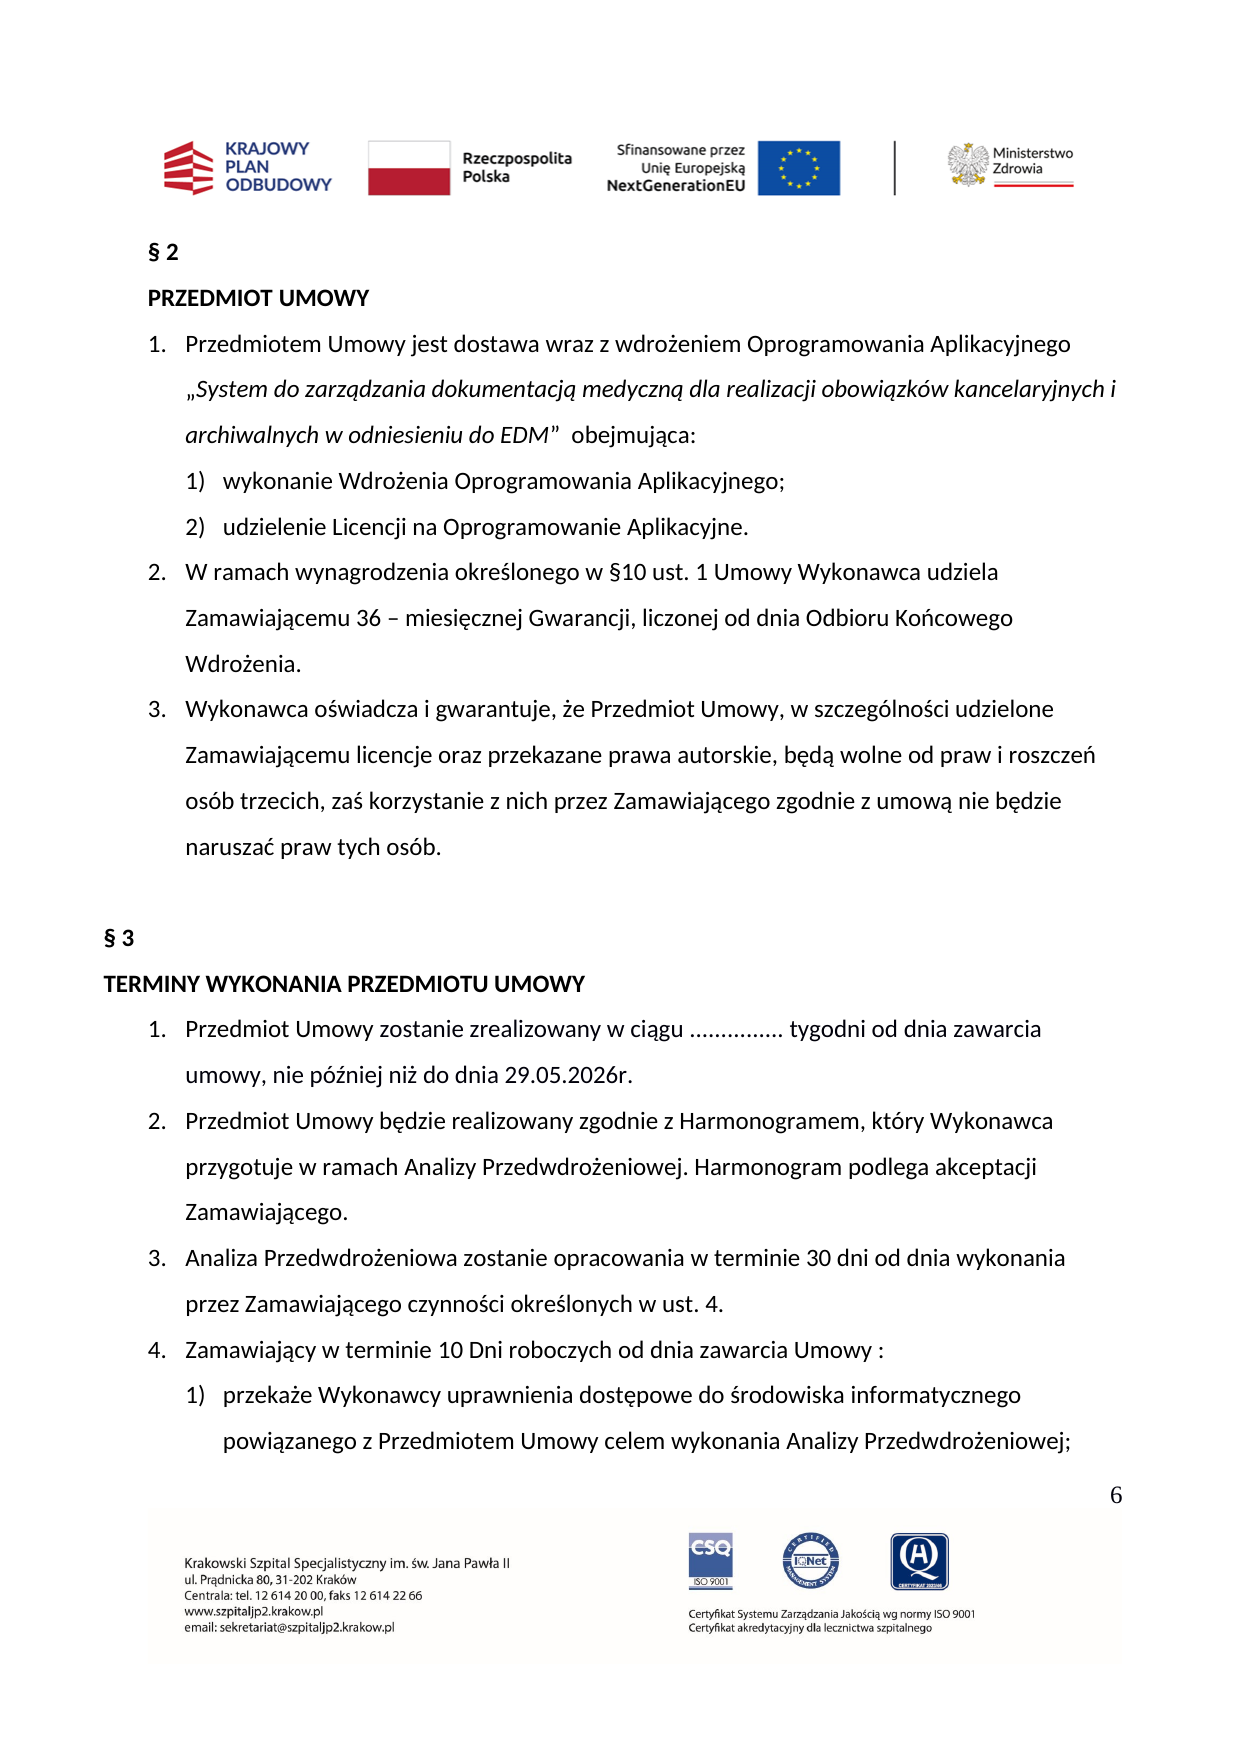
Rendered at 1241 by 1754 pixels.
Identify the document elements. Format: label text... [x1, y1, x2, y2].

text TERMINY WYKONANIA PRZEDMIOTU UMOWY [103, 968, 1122, 998]
list Przedmiotem Umowy jest dostawa wraz z wdrożeniem Oprogramowania Aplikacyjnego „System do zarządzania dokumentacją medyczną dla realizacji obowiązków kancelaryjnych i archiwalnych w odniesieniu do EDM” obejmująca: [148, 328, 1122, 450]
list wykonanie Wdrożenia Oprogramowania Aplikacyjnego; [185, 465, 1122, 495]
list Przedmiot Umowy zostanie zrealizowany w ciągu ............... tygodni od dnia zawarcia umowy, nie później niż do dnia 29.05.2026r. [148, 1014, 1122, 1090]
list Wykonawca oświadcza i gwarantuje, że Przedmiot Umowy, w szczególności udzielone Zamawiającemu licencje oraz przekazane prawa autorskie, będą wolne od praw i roszczeń osób trzecich, zaś korzystanie z nich przez Zamawiającego zgodnie z umową nie będzie naruszać praw tych osób. [148, 693, 1122, 861]
list Zamawiający w terminie 10 Dni roboczych od dnia zawarcia Umowy : [148, 1334, 1122, 1364]
text PRZEDMIOT UMOWY [148, 282, 1122, 312]
picture [147, 1508, 1123, 1664]
list Przedmiot Umowy będzie realizowany zgodnie z Harmonogramem, który Wykonawca przygotuje w ramach Analizy Przedwdrożeniowej. Harmonogram podlega akceptacji Zamawiającego. [148, 1105, 1122, 1227]
list Analiza Przedwdrożeniowa zostanie opracowania w terminie 30 dni od dnia wykonania przez Zamawiającego czynności określonych w ust. 4. [148, 1242, 1122, 1318]
list przekaże Wykonawcy uprawnienia dostępowe do środowiska informatycznego powiązanego z Przedmiotem Umowy celem wykonania Analizy Przedwdrożeniowej; [185, 1379, 1122, 1456]
picture [147, 118, 1093, 212]
text § 3 [103, 922, 1122, 953]
text § 2 [148, 236, 1122, 267]
list udzielenie Licencji na Oprogramowanie Aplikacyjne. [185, 511, 1122, 541]
list W ramach wynagrodzenia określonego w §10 ust. 1 Umowy Wykonawca udziela Zamawiającemu 36 – miesięcznej Gwarancji, liczonej od dnia Odbioru Końcowego Wdrożenia. [148, 556, 1122, 678]
